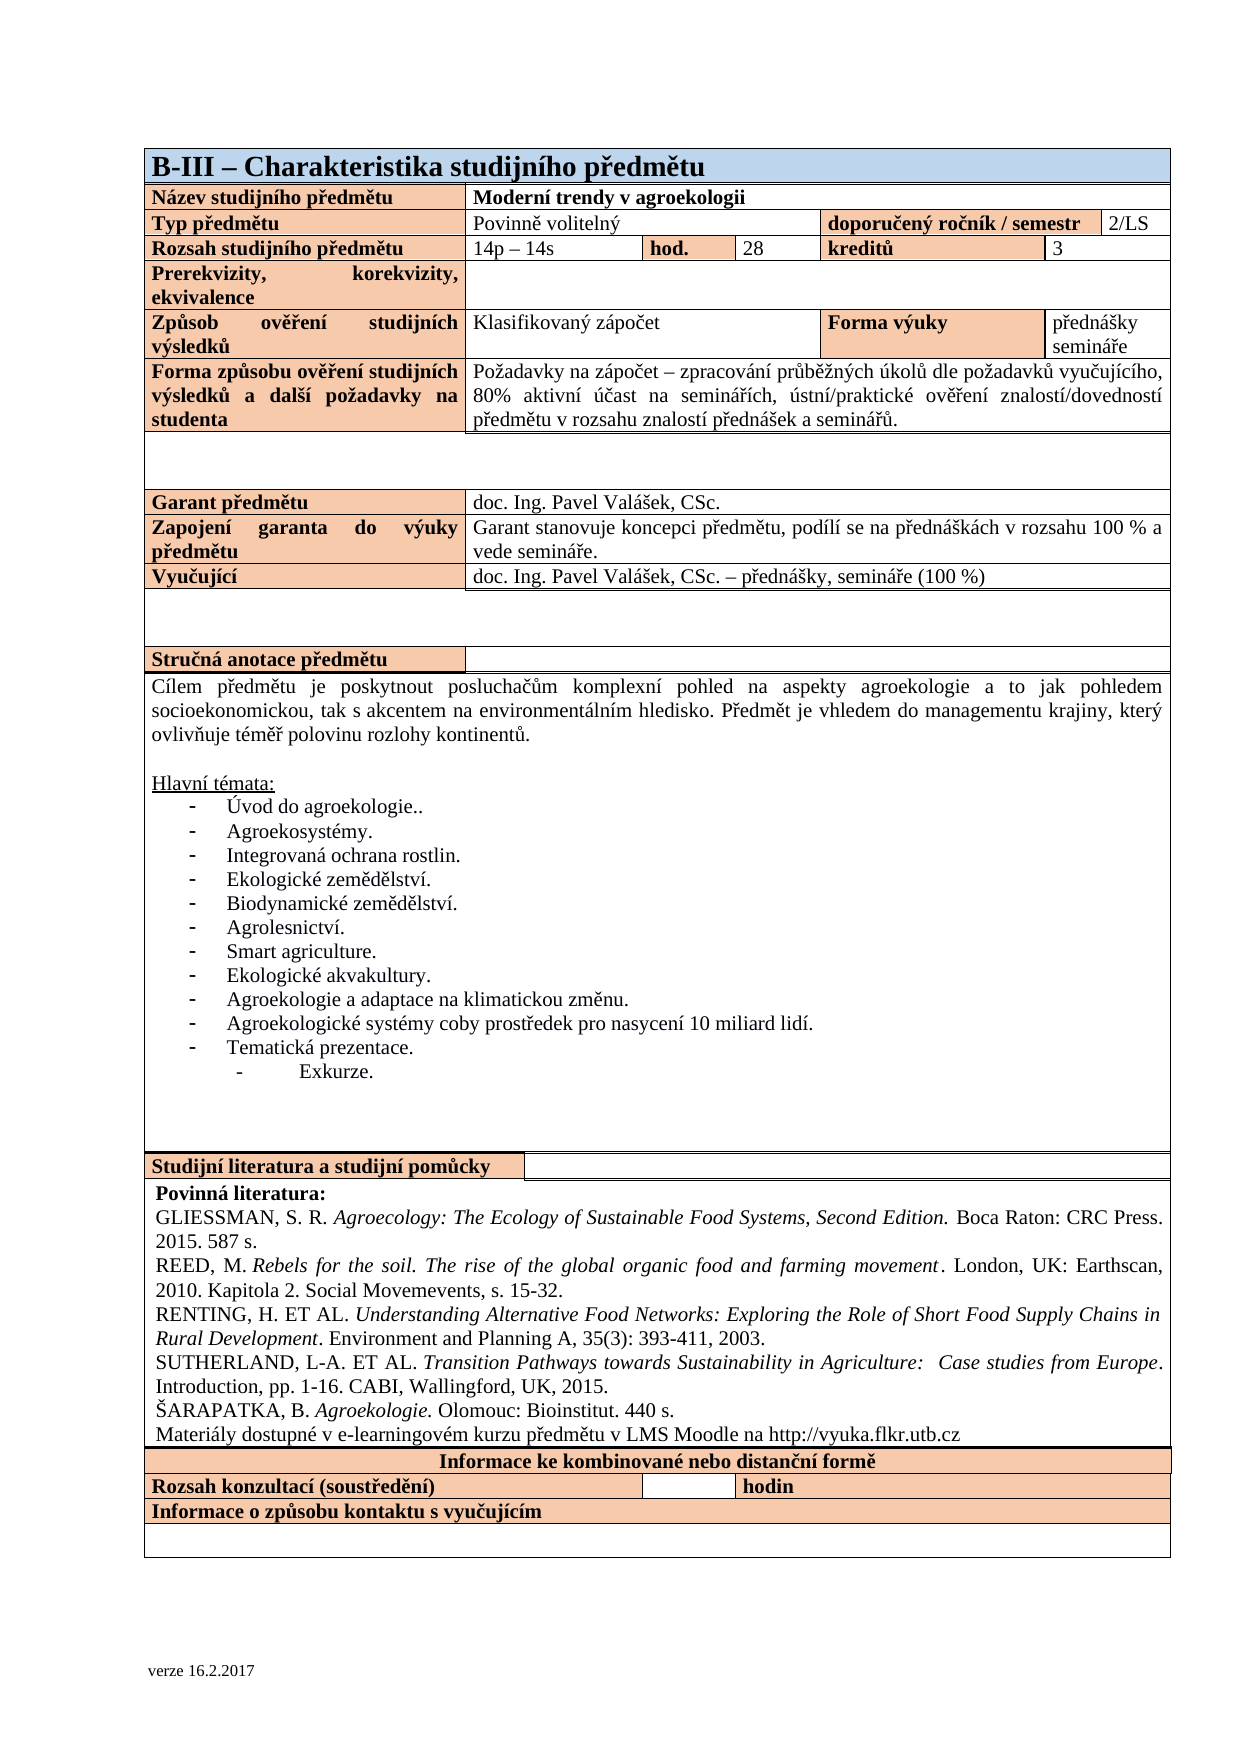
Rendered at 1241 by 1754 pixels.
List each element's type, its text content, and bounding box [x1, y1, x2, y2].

table_cell Klasifikovaný zápočet [466, 310, 820, 358]
table_cell Povinně volitelný [466, 210, 820, 234]
table_cell doc. Ing. Pavel Valášek, CSc. [466, 490, 1170, 514]
table_cell přednášky semináře [1046, 310, 1170, 358]
table_cell 2/LS [1102, 210, 1170, 234]
table_cell Moderní trendy v agroekologii [466, 185, 1170, 209]
table_cell Rozsah konzultací (soustředění) [145, 1474, 642, 1498]
table_cell [525, 1154, 1170, 1178]
table_cell 14p – 14s [466, 236, 642, 259]
table_cell Zapojení garanta do výuky předmětu [145, 515, 465, 563]
table_cell Požadavky na zápočet – zpracování průběžných úkolů dle požadavků vyučujícího, 80% aktivní účast na seminářích, ústní/praktické ověření znalostí/dovedností předmětu v rozsahu znalostí přednášek a seminářů. [466, 359, 1170, 431]
table_cell Název studijního předmětu [145, 185, 465, 209]
table_cell Forma výuky [821, 310, 1044, 358]
table_cell [145, 589, 1170, 646]
table_cell [145, 432, 1170, 489]
table_cell Garant stanovuje koncepci předmětu, podílí se na přednáškách v rozsahu 100 % a vede semináře. [466, 515, 1170, 563]
table_cell 3 [1046, 236, 1170, 259]
table_cell Informace o způsobu kontaktu s vyučujícím [145, 1499, 1170, 1523]
table_cell [466, 647, 1170, 671]
table_cell Způsob ověření studijních výsledků [145, 310, 465, 358]
table_cell Typ předmětu [145, 210, 465, 234]
table_cell [145, 1524, 1170, 1557]
table_cell Forma způsobu ověření studijních výsledků a další požadavky na studenta [145, 359, 465, 431]
table_cell doc. Ing. Pavel Valášek, CSc. – přednášky, semináře (100 %) [466, 564, 1170, 588]
table_cell 28 [736, 236, 820, 259]
table_cell Informace ke kombinované nebo distanční formě [145, 1449, 1171, 1473]
table_cell kreditů [821, 236, 1044, 259]
table_cell Stručná anotace předmětu [145, 647, 465, 671]
table_cell Rozsah studijního předmětu [145, 236, 465, 259]
table_cell Garant předmětu [145, 490, 465, 514]
table_cell hodin [736, 1474, 1170, 1498]
table_cell Studijní literatura a studijní pomůcky [145, 1154, 524, 1178]
table_header B-III – Charakteristika studijního předmětu [145, 149, 1170, 182]
table_cell Cílem předmětu je poskytnout posluchačům komplexní pohled na aspekty agroekologie a to jak pohledem socioekonomickou, tak s akcentem na environmentálním hledisko. Předmět je vhledem do managementu krajiny, který ovlivňuje téměř polovinu rozlohy kontinentů. Hlavní témata: Úvod do agroekologie.. Agroekosystémy. Integrovaná ochrana rostlin. Ekologické zemědělství. Biodynamické zemědělství. Agrolesnictví. Smart agriculture. Ekologické akvakultury. Agroekologie a adaptace na klimatickou změnu. Agroekologické systémy coby prostředek pro nasycení 10 miliard lidí. Tematická prezentace. Exkurze. [145, 674, 1170, 1151]
table_cell Prerekvizity, korekvizity, ekvivalence [145, 261, 465, 309]
table_cell [643, 1474, 735, 1498]
table_cell [466, 261, 1170, 309]
table_cell Povinná literatura: GLIESSMAN, S. R. Agroecology: The Ecology of Sustainable Food Systems, Second Edition. Boca Raton: CRC Press. 2015. 587 s. Reed, M. Rebels for the soil. The rise of the global organic food and farming movement. London, UK: Earthscan, 2010. Kapitola 2. Social Movemevents, s. 15-32. RENTING, H. et al. Understanding Alternative Food Networks: Exploring the Role of Short Food Supply Chains in Rural Development. Environment and Planning A, 35(3): 393-411, 2003. Sutherland, L-A. et al. Transition Pathways towards Sustainability in Agriculture: Case studies from Europe. Introduction, pp. 1-16. CABI, Wallingford, UK, 2015. ŠARAPATKA, B. Agroekologie. Olomouc: Bioinstitut. 440 s. Materiály dostupné v e-learningovém kurzu předmětu v LMS Moodle na http://vyuka.flkr.utb.cz [145, 1179, 1170, 1446]
table_cell hod. [643, 236, 735, 259]
table_cell Vyučující [145, 564, 465, 588]
table_cell doporučený ročník / semestr [821, 210, 1101, 234]
